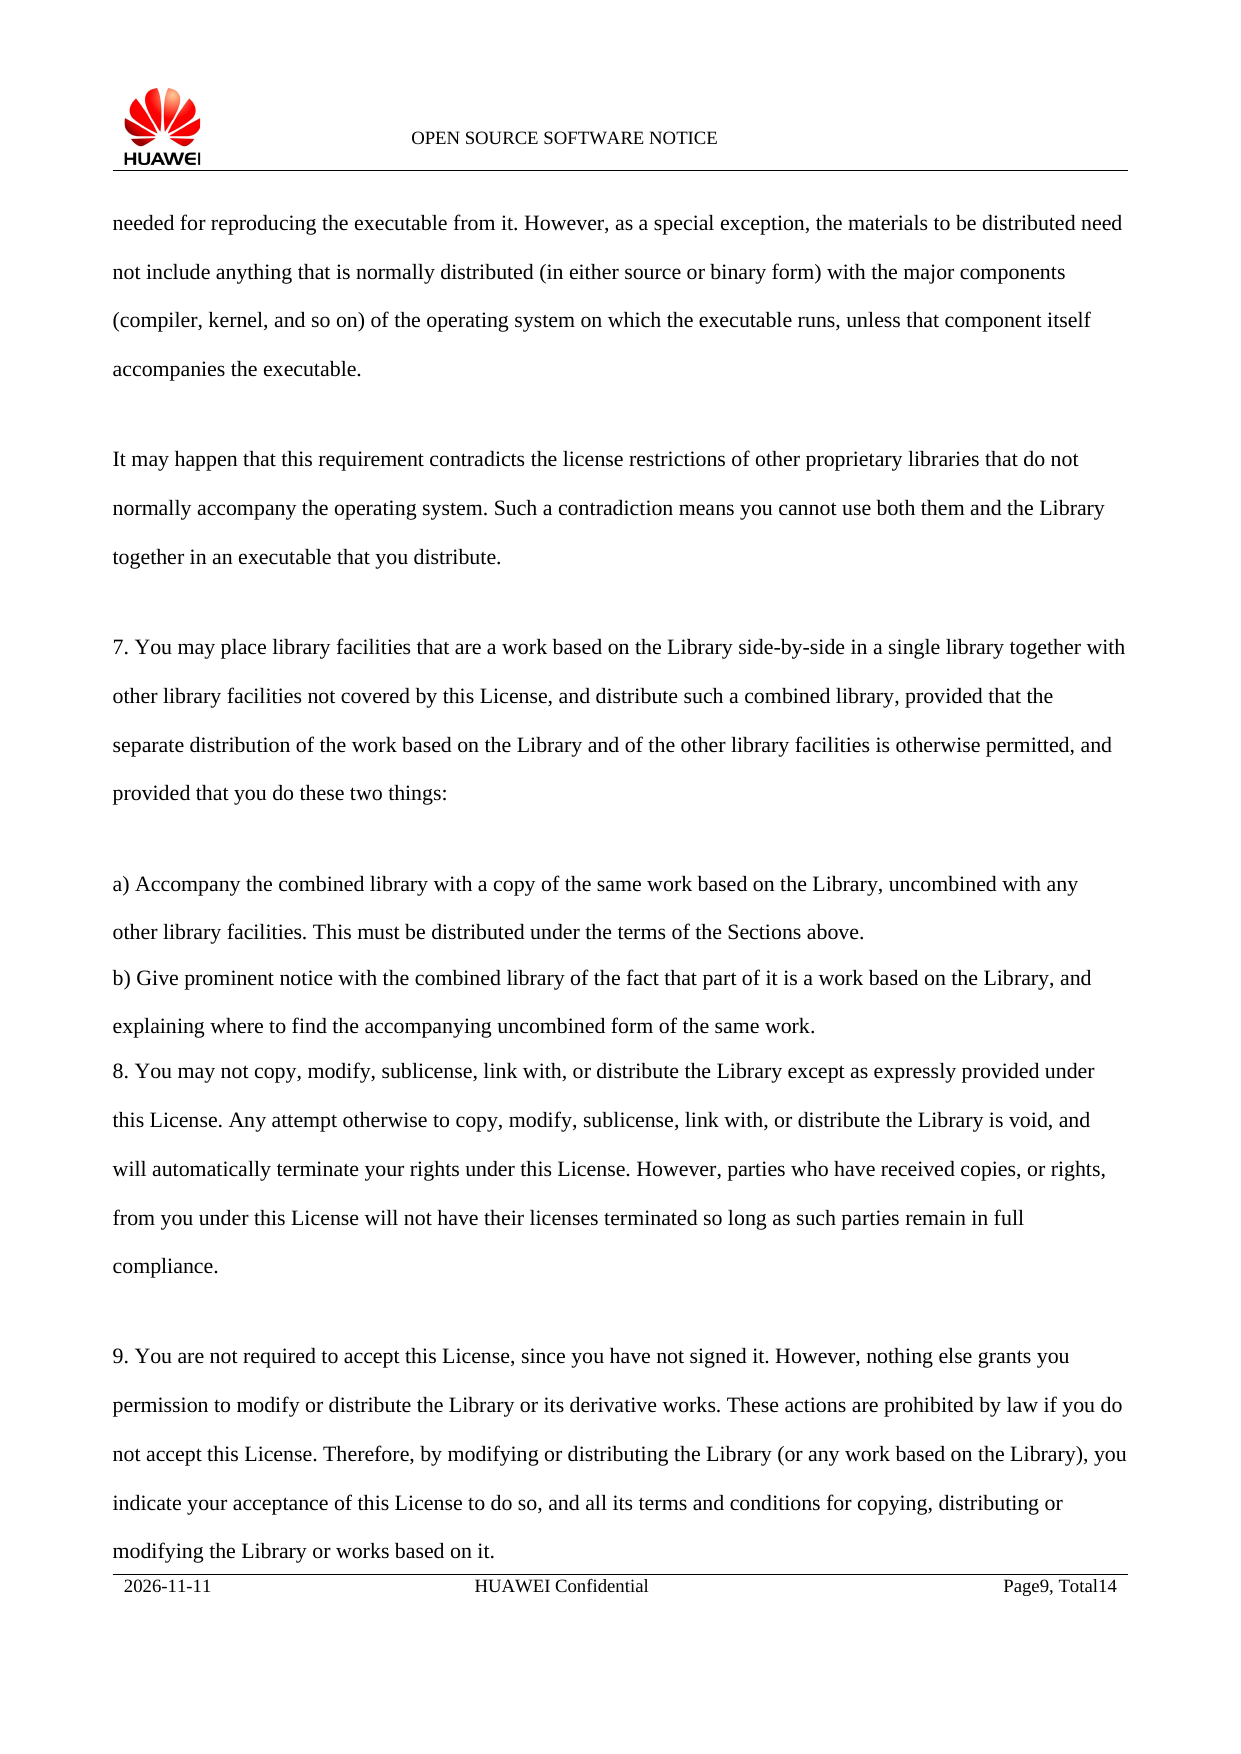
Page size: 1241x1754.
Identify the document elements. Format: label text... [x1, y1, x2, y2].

picture [124, 88, 201, 165]
text 9. You are not required to accept this License, since you have not signed it. However, nothing else grants you permission to modify or distribute the Library or its derivative works. These actions are prohibited by law if you do not accept this License. Therefore, by modifying or distributing the Library (or any work based on the Library), you indicate your acceptance of this License to do so, and all its terms and conditions for copying, distributing or modifying the Library or works based on it. [112, 1340, 1128, 1567]
text 7. You may place library facilities that are a work based on the Library side-by-side in a single library together with other library facilities not covered by this License, and distribute such a combined library, provided that the separate distribution of the work based on the Library and of the other library facilities is otherwise permitted, and provided that you do these two things: [112, 631, 1128, 809]
text b) Give prominent notice with the combined library of the fact that part of it is a work based on the Library, and explaining where to find the accompanying uncombined form of the same work. [112, 961, 1128, 1042]
text It may happen that this requirement contradicts the license restrictions of other proprietary libraries that do not normally accompany the operating system. Such a contradiction means you cannot use both them and the Library together in an executable that you distribute. [112, 443, 1128, 573]
text 8. You may not copy, modify, sublicense, link with, or distribute the Library except as expressly provided under this License. Any attempt otherwise to copy, modify, sublicense, link with, or distribute the Library is void, and will automatically terminate your rights under this License. However, parties who have received copies, or rights, from you under this License will not have their licenses terminated so long as such parties remain in full compliance. [112, 1055, 1128, 1282]
text a) Accompany the combined library with a copy of the same work based on the Library, uncombined with any other library facilities. This must be distributed under the terms of the Sections above. [112, 867, 1128, 948]
